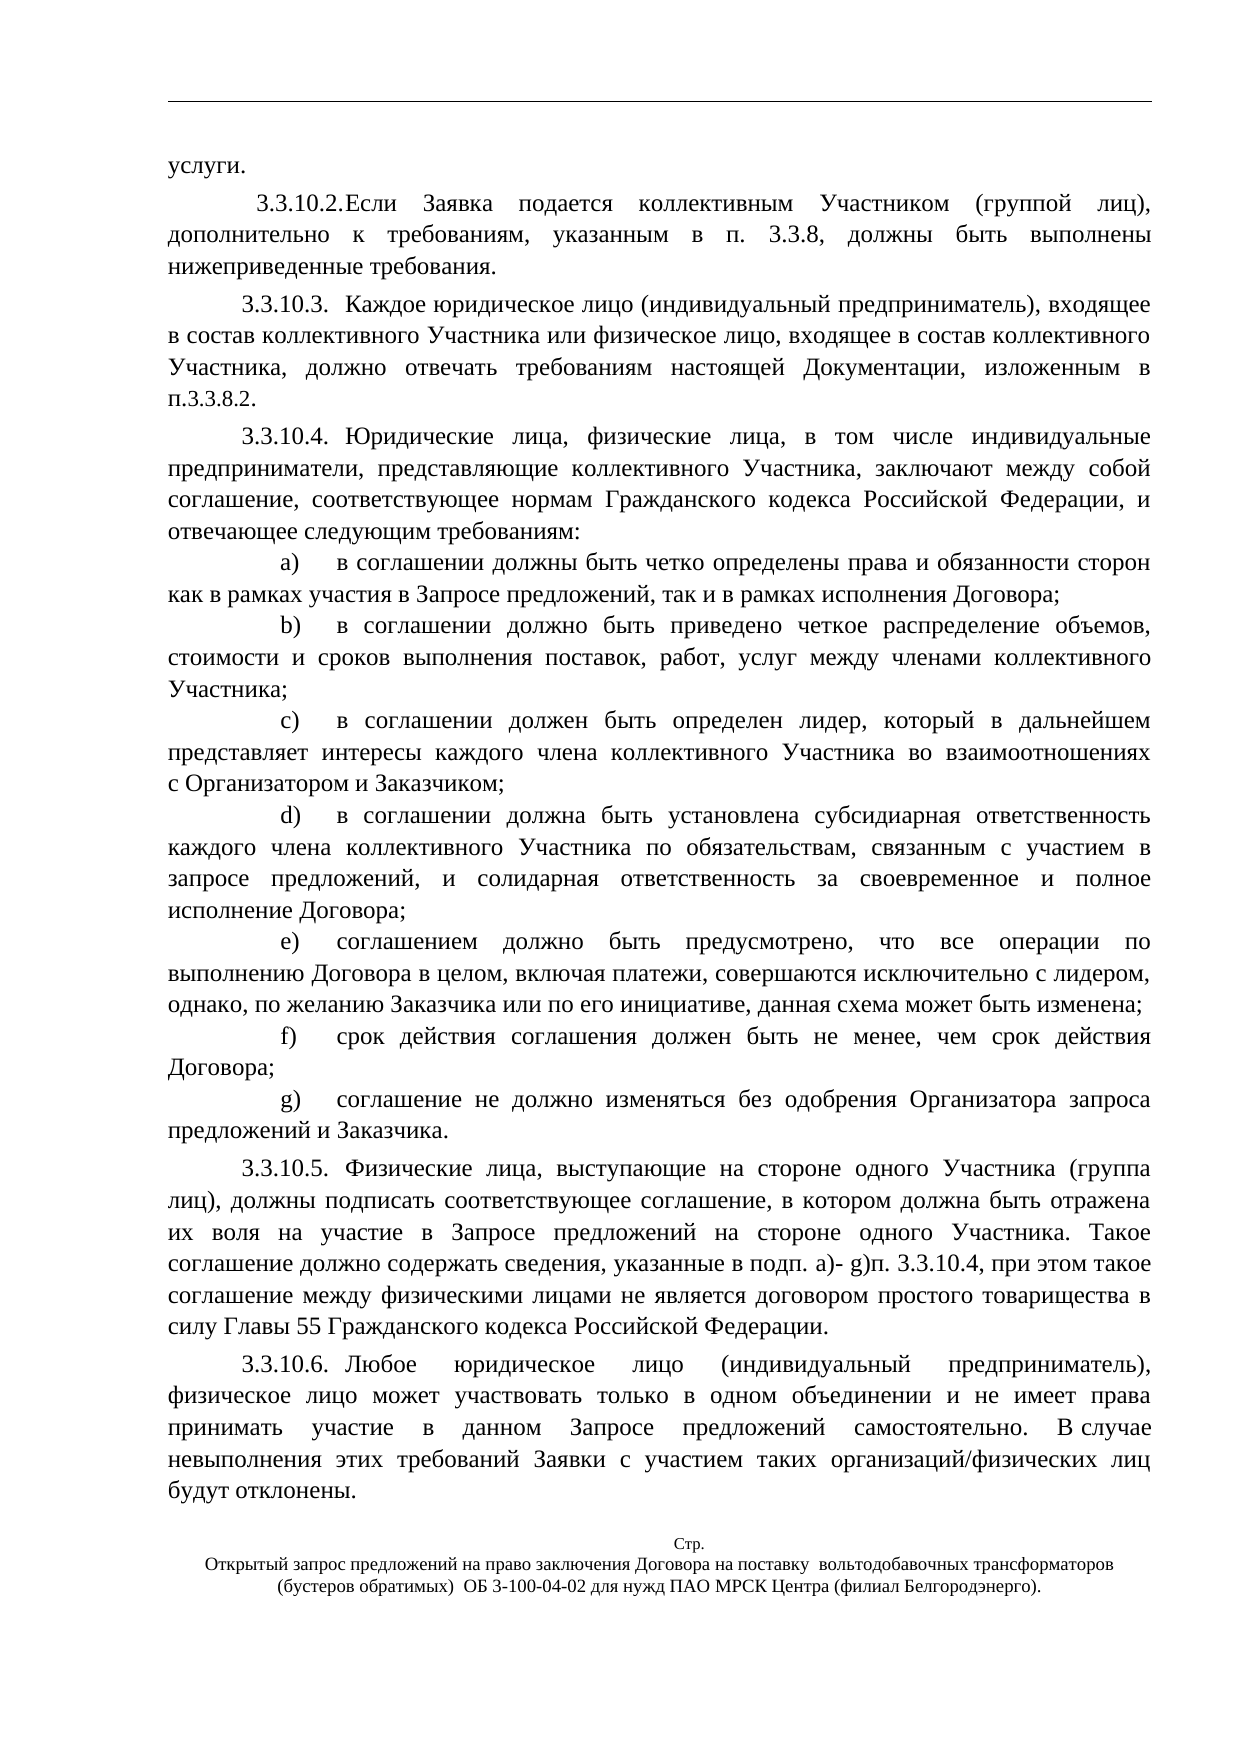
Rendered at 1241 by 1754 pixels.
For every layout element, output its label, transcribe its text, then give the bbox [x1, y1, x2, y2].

list соглашением должно быть предусмотрено, что все операции по выполнению Договора в целом, включая платежи, совершаются исключительно с лидером, однако, по желанию Заказчика или по его инициативе, данная схема может быть изменена; [168, 926, 1152, 1018]
list в соглашении должно быть приведено четкое распределение объемов, стоимости и сроков выполнения поставок, работ, услуг между членами коллективного Участника; [168, 611, 1152, 702]
list соглашение не должно изменяться без одобрения Организатора запроса предложений и Заказчика. [168, 1084, 1152, 1144]
list Юридические лица, физические лица, в том числе индивидуальные предприниматели, представляющие коллективного Участника, заключают между собой соглашение, соответствующее нормам Гражданского кодекса Российской Федерации, и отвечающее следующим требованиям: [168, 421, 1152, 545]
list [168, 150, 1152, 179]
list Любое юридическое лицо (индивидуальный предприниматель), физическое лицо может участвовать только в одном объединении и не имеет права принимать участие в данном Запросе предложений самостоятельно. В случае невыполнения этих требований Заявки с участием таких организаций/физических лиц будут отклонены. [168, 1349, 1152, 1504]
list Каждое юридическое лицо (индивидуальный предприниматель), входящее в состав коллективного Участника или физическое лицо, входящее в состав коллективного Участника, должно отвечать требованиям настоящей Документации, изложенным в п.3.3.8.2. [168, 289, 1152, 412]
list срок действия соглашения должен быть не менее, чем срок действия Договора; [168, 1021, 1152, 1081]
list в соглашении должны быть четко определены права и обязанности сторон как в рамках участия в Запросе предложений, так и в рамках исполнения Договора; [168, 547, 1152, 608]
list в соглашении должен быть определен лидер, который в дальнейшем представляет интересы каждого члена коллективного Участника во взаимоотношениях с Организатором и Заказчиком; [168, 705, 1152, 797]
list в соглашении должна быть установлена субсидиарная ответственность каждого члена коллективного Участника по обязательствам, связанным с участием в запросе предложений, и солидарная ответственность за своевременное и полное исполнение Договора; [168, 800, 1152, 923]
